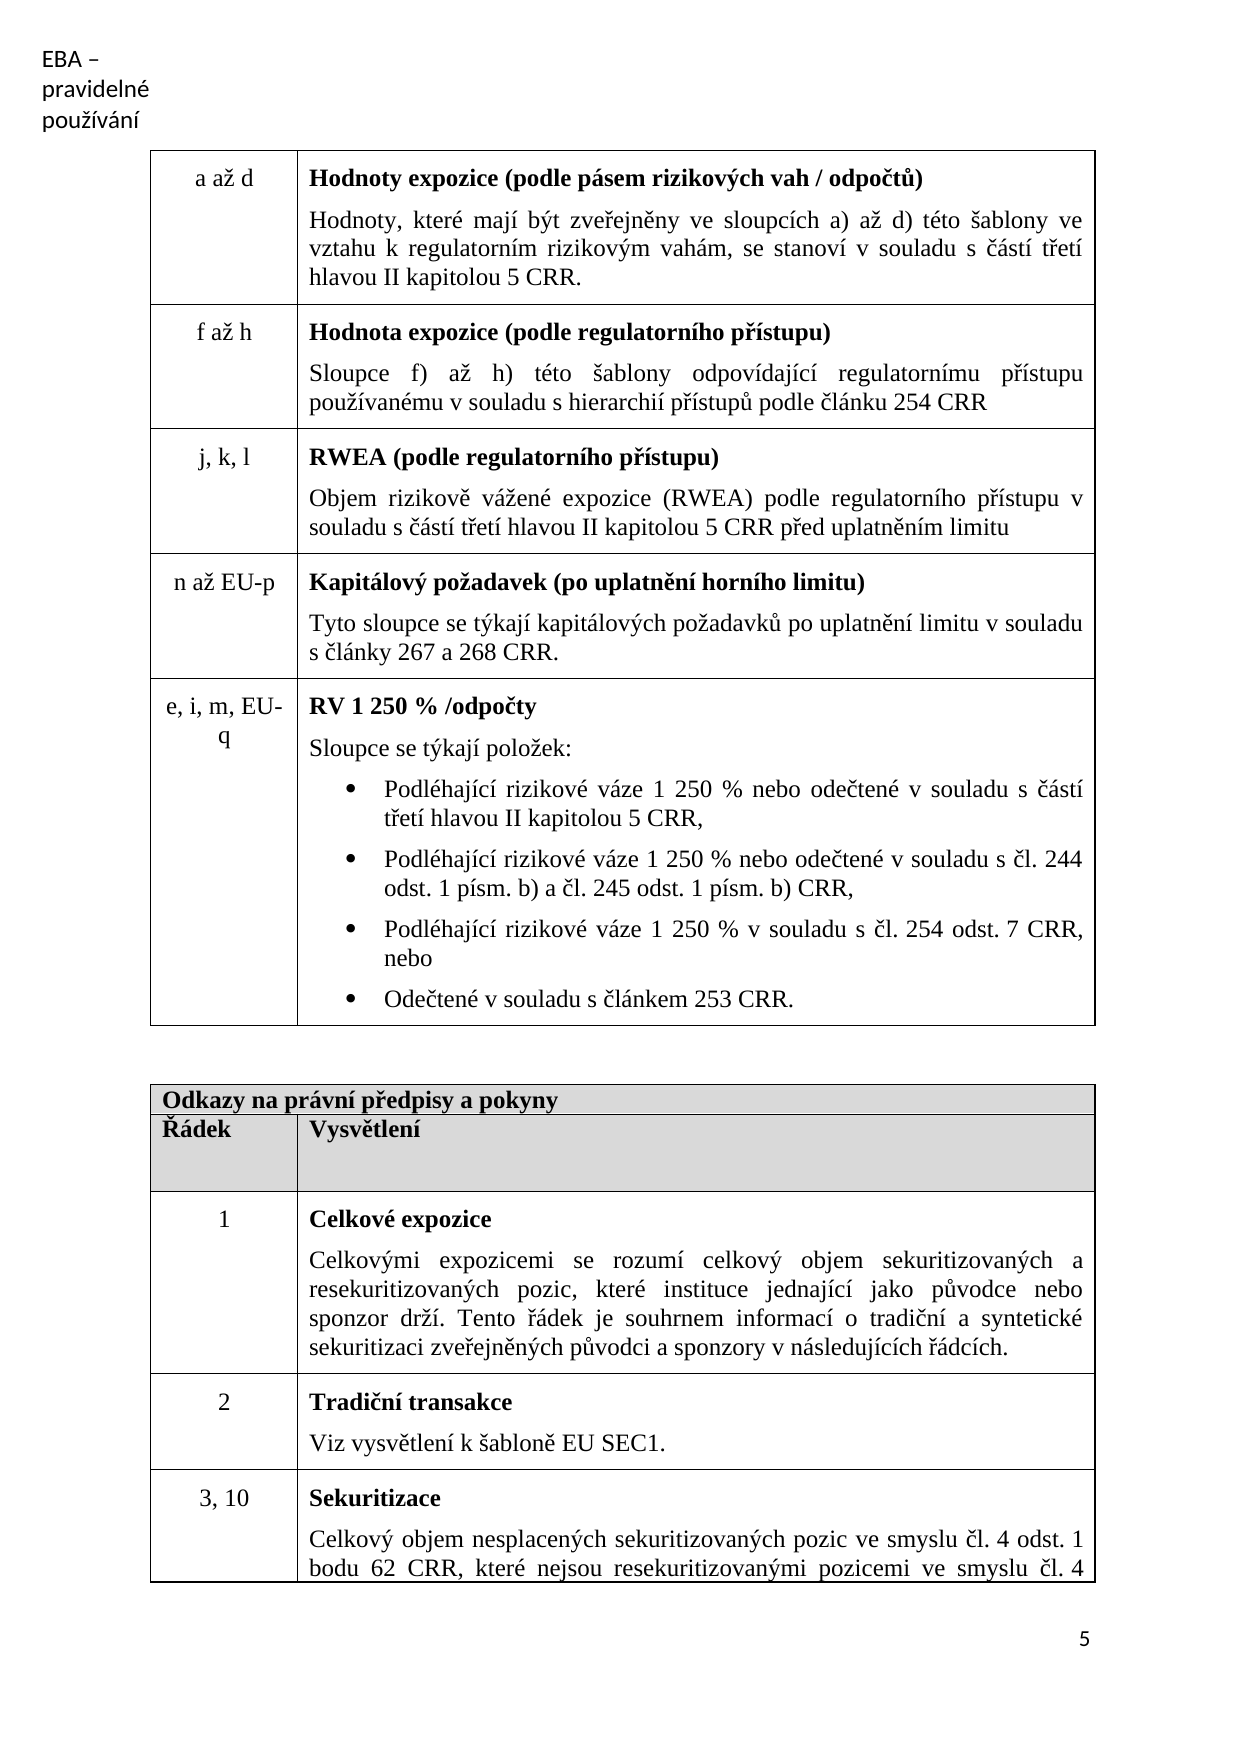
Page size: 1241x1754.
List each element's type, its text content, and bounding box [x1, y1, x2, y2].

table_cell RWEA (podle regulatorního přístupu) Objem rizikově vážené expozice (RWEA) podle regulatorního přístupu v souladu s částí třetí hlavou II kapitolou 5 CRR před uplatněním limitu [298, 429, 1094, 553]
table_cell j, k, l [151, 429, 297, 553]
table_cell 3, 10 [151, 1470, 297, 1581]
table_cell Tradiční transakce Viz vysvětlení k šabloně EU SEC1. [298, 1374, 1094, 1469]
table_cell RV 1 250 % /odpočty Sloupce se týkají položek: Podléhající rizikové váze 1 250 % nebo odečtené v souladu s částí třetí hlavou II kapitolou 5 CRR, Podléhající rizikové váze 1 250 % nebo odečtené v souladu s čl. 244 odst. 1 písm. b) a čl. 245 odst. 1 písm. b) CRR, Podléhající rizikové váze 1 250 % v souladu s čl. 254 odst. 7 CRR, nebo Odečtené v souladu s článkem 253 CRR. [298, 679, 1094, 1025]
table_cell Vysvětlení [298, 1115, 1094, 1191]
table_cell Hodnota expozice (podle regulatorního přístupu) Sloupce f) až h) této šablony odpovídající regulatornímu přístupu používanému v souladu s hierarchií přístupů podle článku 254 CRR [298, 305, 1094, 428]
table_cell 2 [151, 1374, 297, 1469]
table_cell f až h [151, 305, 297, 428]
table_header Odkazy na právní předpisy a pokyny [151, 1085, 1094, 1113]
table_cell Řádek [151, 1115, 297, 1191]
table_cell Celkové expozice Celkovými expozicemi se rozumí celkový objem sekuritizovaných a resekuritizovaných pozic, které instituce jednající jako původce nebo sponzor drží. Tento řádek je souhrnem informací o tradiční a syntetické sekuritizaci zveřejněných původci a sponzory v následujících řádcích. [298, 1192, 1094, 1373]
table_cell e, i, m, EU-q [151, 679, 297, 1025]
table_cell 1 [151, 1192, 297, 1373]
table_cell Hodnoty expozice (podle pásem rizikových vah / odpočtů) Hodnoty, které mají být zveřejněny ve sloupcích a) až d) této šablony ve vztahu k regulatorním rizikovým vahám, se stanoví v souladu s částí třetí hlavou II kapitolou 5 CRR. [298, 151, 1094, 303]
table_cell a až d [151, 151, 297, 303]
table_cell n až EU-p [151, 554, 297, 678]
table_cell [298, 1470, 1094, 1581]
table_cell Kapitálový požadavek (po uplatnění horního limitu) Tyto sloupce se týkají kapitálových požadavků po uplatnění limitu v souladu s články 267 a 268 CRR. [298, 554, 1094, 678]
